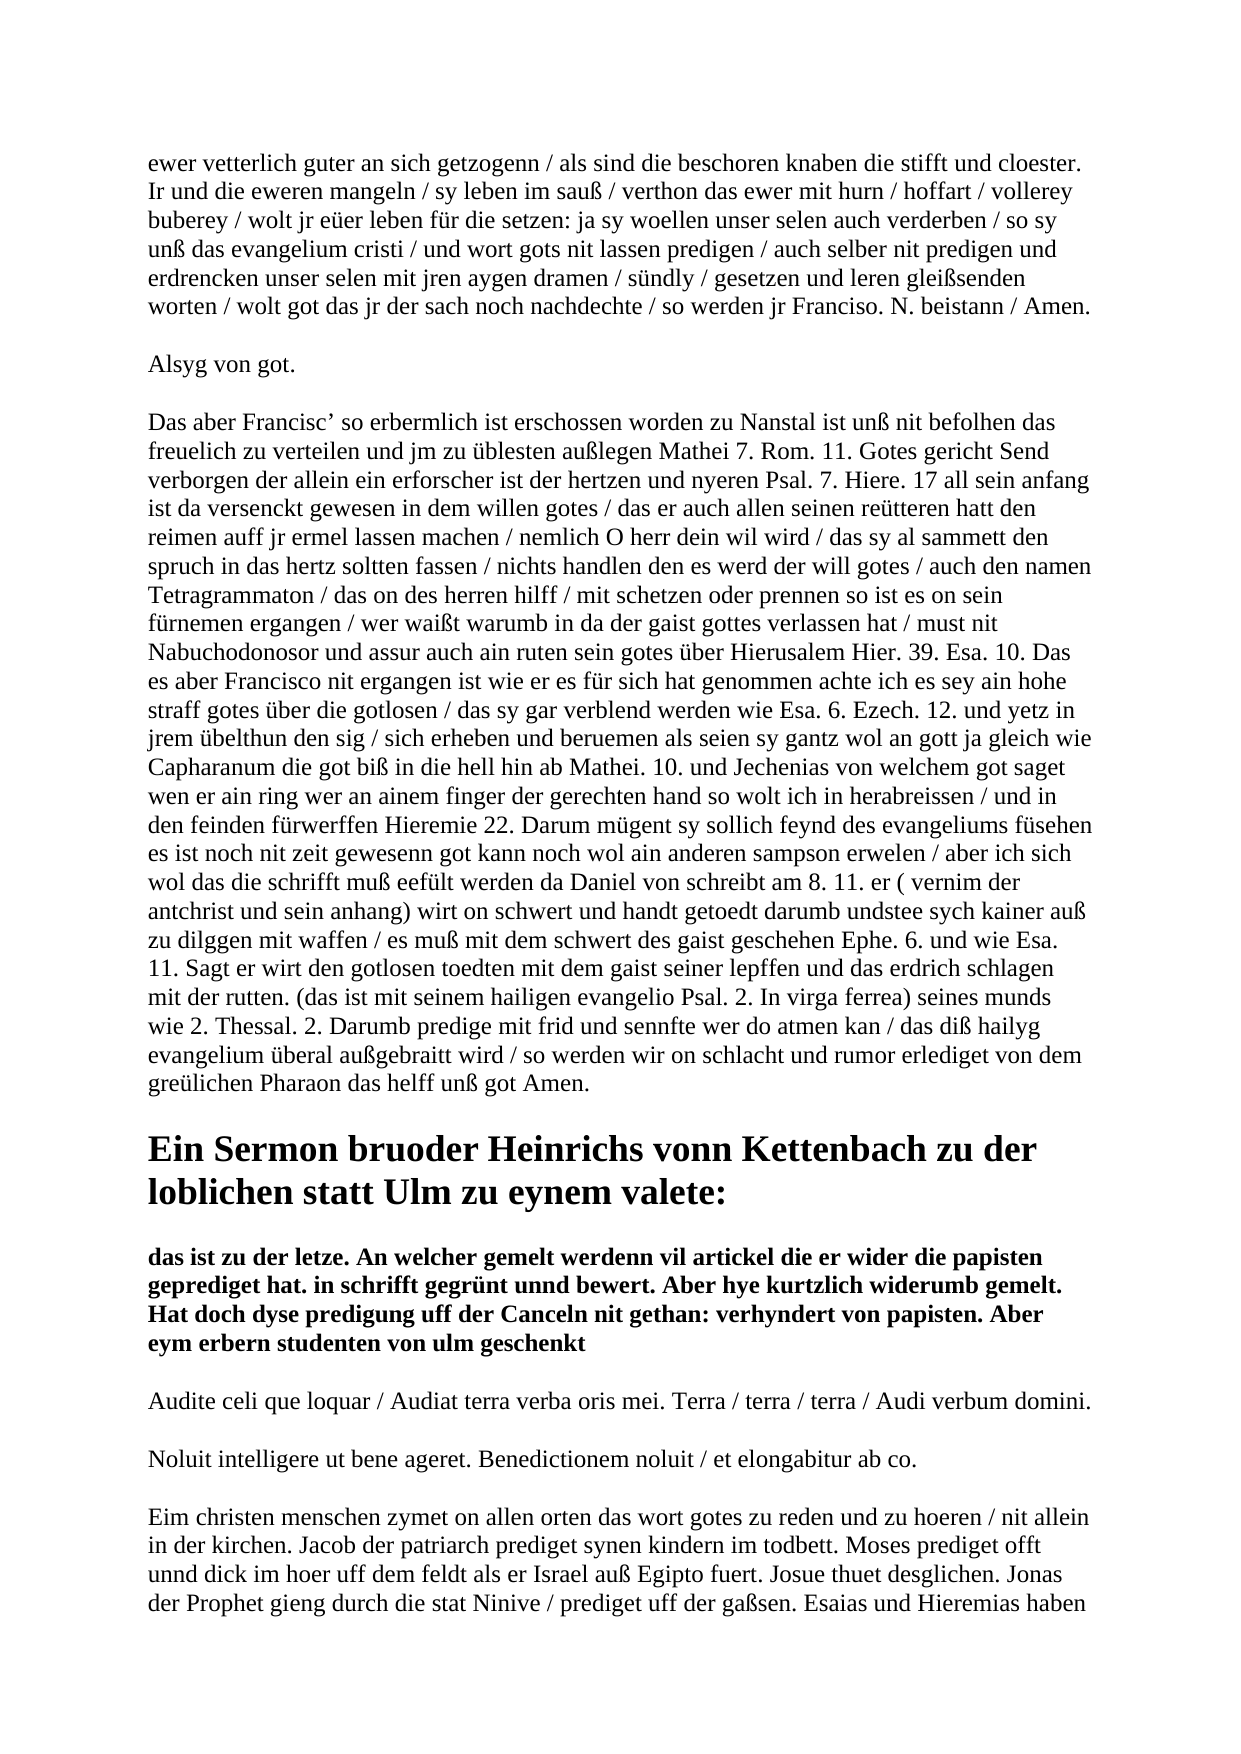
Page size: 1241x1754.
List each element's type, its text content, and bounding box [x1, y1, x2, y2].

text Alsyg von got. [148, 349, 1093, 378]
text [148, 148, 1093, 320]
text Das aber Francisc’ so erbermlich ist erschossen worden zu Nanstal ist unß nit befolhen das freuelich zu verteilen und jm zu üblesten außlegen Mathei 7. Rom. 11. Gotes gericht Send verborgen der allein ein erforscher ist der hertzen und nyeren Psal. 7. Hiere. 17 all sein anfang ist da versenckt gewesen in dem willen gotes / das er auch allen seinen reütteren hatt den reimen auff jr ermel lassen machen / nemlich O herr dein wil wird / das sy al sammett den spruch in das hertz soltten fassen / nichts handlen den es werd der will gotes / auch den namen Tetragrammaton / das on des herren hilff / mit schetzen oder prennen so ist es on sein fürnemen ergangen / wer waißt warumb in da der gaist gottes verlassen hat / must nit Nabuchodonosor und assur auch ain ruten sein gotes über Hierusalem Hier. 39. Esa. 10. Das es aber Francisco nit ergangen ist wie er es für sich hat genommen achte ich es sey ain hohe straff gotes über die gotlosen / das sy gar verblend werden wie Esa. 6. Ezech. 12. und yetz in jrem übelthun den sig / sich erheben und beruemen als seien sy gantz wol an gott ja gleich wie Capharanum die got biß in die hell hin ab Mathei. 10. und Jechenias von welchem got saget wen er ain ring wer an ainem finger der gerechten hand so wolt ich in herabreissen / und in den feinden fürwerffen Hieremie 22. Darum mügent sy sollich feynd des evangeliums füsehen es ist noch nit zeit gewesenn got kann noch wol ain anderen sampson erwelen / aber ich sich wol das die schrifft muß eefült werden da Daniel von schreibt am 8. 11. er ( vernim der antchrist und sein anhang) wirt on schwert und handt getoedt darumb undstee sych kainer auß zu dilggen mit waffen / es muß mit dem schwert des gaist geschehen Ephe. 6. und wie Esa. 11. Sagt er wirt den gotlosen toedten mit dem gaist seiner lepffen und das erdrich schlagen mit der rutten. (das ist mit seinem hailigen evangelio Psal. 2. In virga ferrea) seines munds wie 2. Thessal. 2. Darumb predige mit frid und sennfte wer do atmen kan / das diß hailyg evangelium überal außgebraitt wird / so werden wir on schlacht und rumor erlediget von dem greülichen Pharaon das helff unß got Amen. [148, 407, 1093, 1097]
subtitle Ein Sermon bruoder Heinrichs vonn Kettenbach zu der loblichen statt Ulm zu eynem valete: [148, 1126, 1093, 1213]
text das ist zu der letze. An welcher gemelt werdenn vil artickel die er wider die papisten geprediget hat. in schrifft gegrünt unnd bewert. Aber hye kurtzlich widerumb gemelt. Hat doch dyse predigung uff der Canceln nit gethan: verhyndert von papisten. Aber eym erbern studenten von ulm geschenkt [148, 1242, 1093, 1357]
text Audite celi que loquar / Audiat terra verba oris mei. Terra / terra / terra / Audi verbum domini. [148, 1386, 1093, 1415]
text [148, 1502, 1093, 1617]
text Noluit intelligere ut bene ageret. Benedictionem noluit / et elongabitur ab co. [148, 1444, 1093, 1473]
